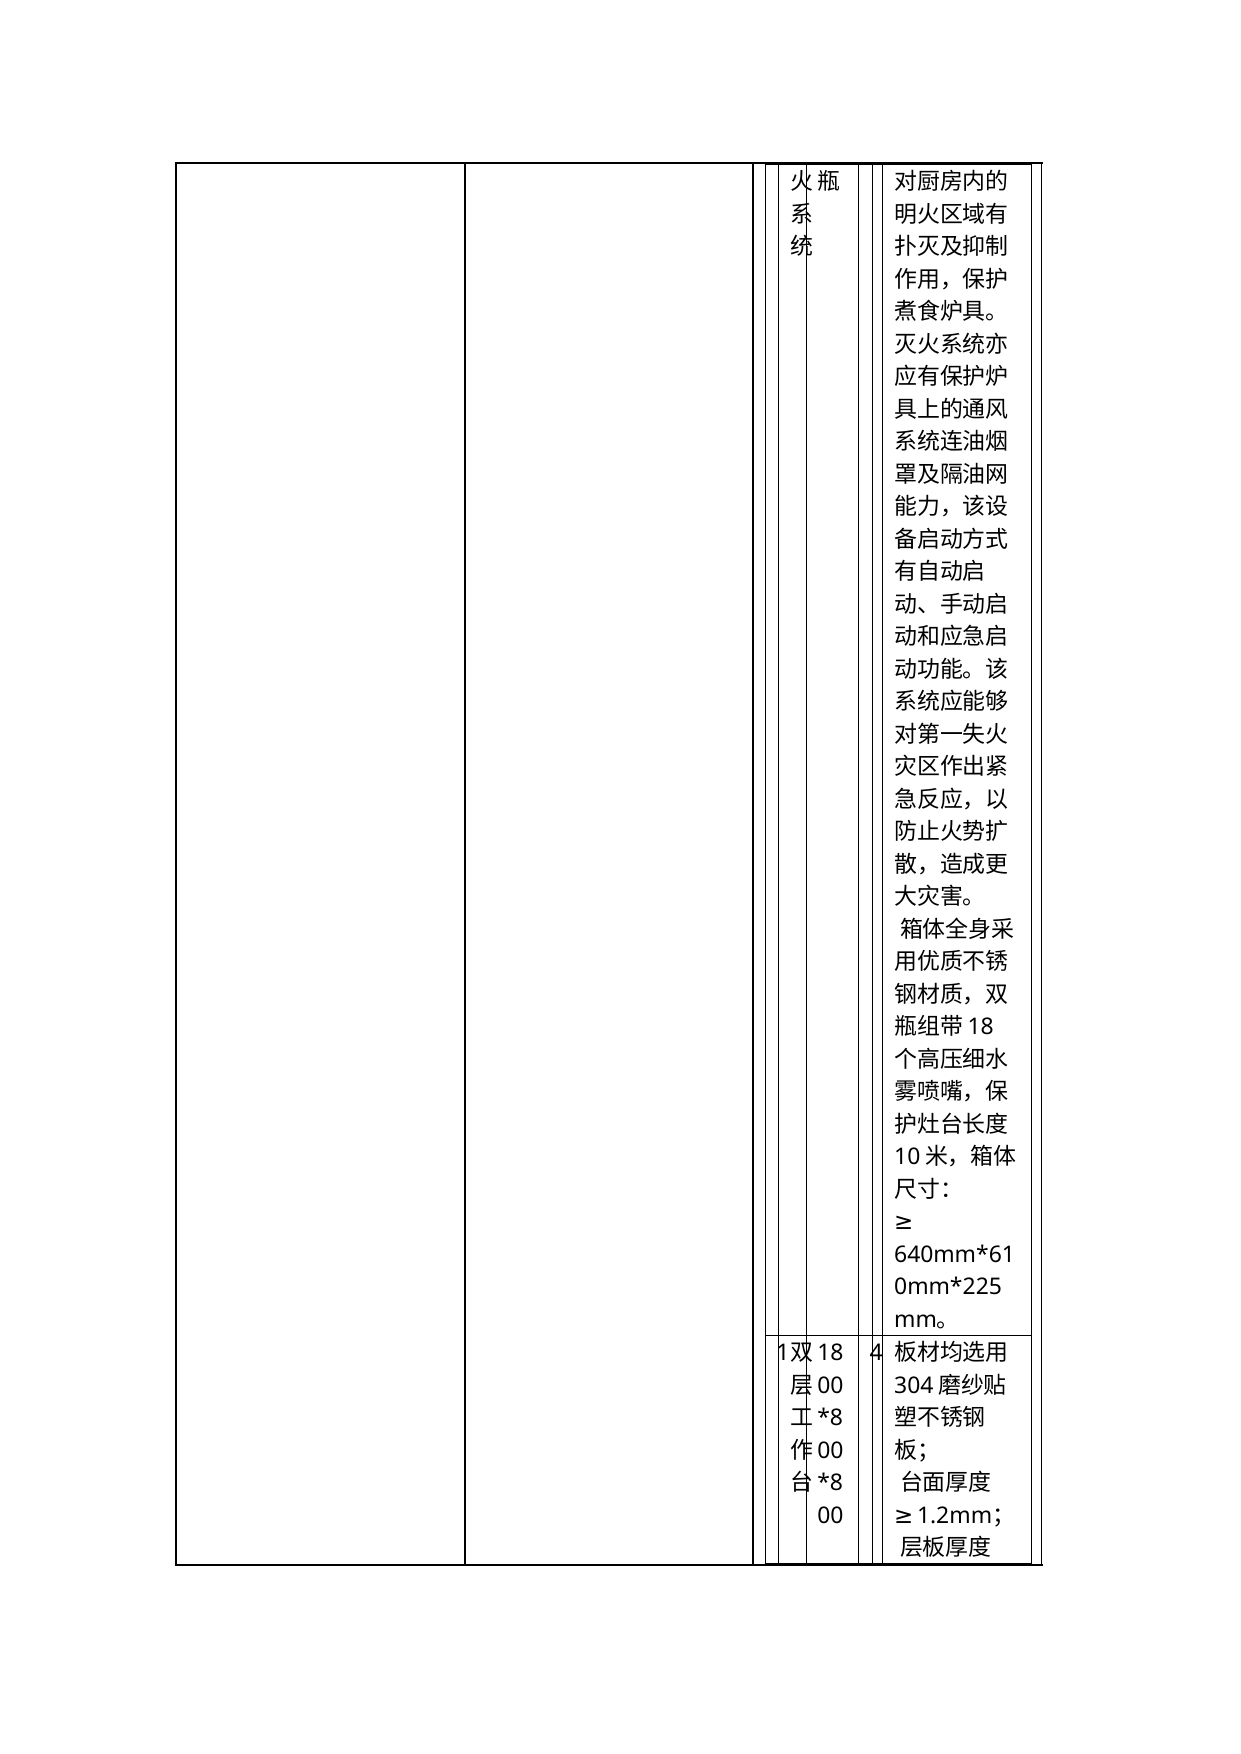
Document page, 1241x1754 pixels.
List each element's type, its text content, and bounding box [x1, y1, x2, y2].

table_cell [859, 1336, 872, 1563]
table_cell [873, 1336, 882, 1354]
table_cell [873, 165, 882, 1335]
table_cell [807, 1336, 858, 1563]
table_cell [779, 165, 806, 1335]
table_cell [859, 165, 872, 1335]
table_cell ▲ [466, 164, 752, 1564]
table_cell [883, 1336, 1031, 1563]
table_cell [766, 1336, 778, 1563]
table_cell 1 [177, 164, 464, 1564]
table_cell [779, 1336, 806, 1563]
table_cell [1032, 164, 1041, 1564]
table_cell [766, 165, 778, 1335]
table_cell [807, 165, 858, 1335]
table_cell [754, 164, 765, 1564]
table_cell [873, 1356, 882, 1563]
